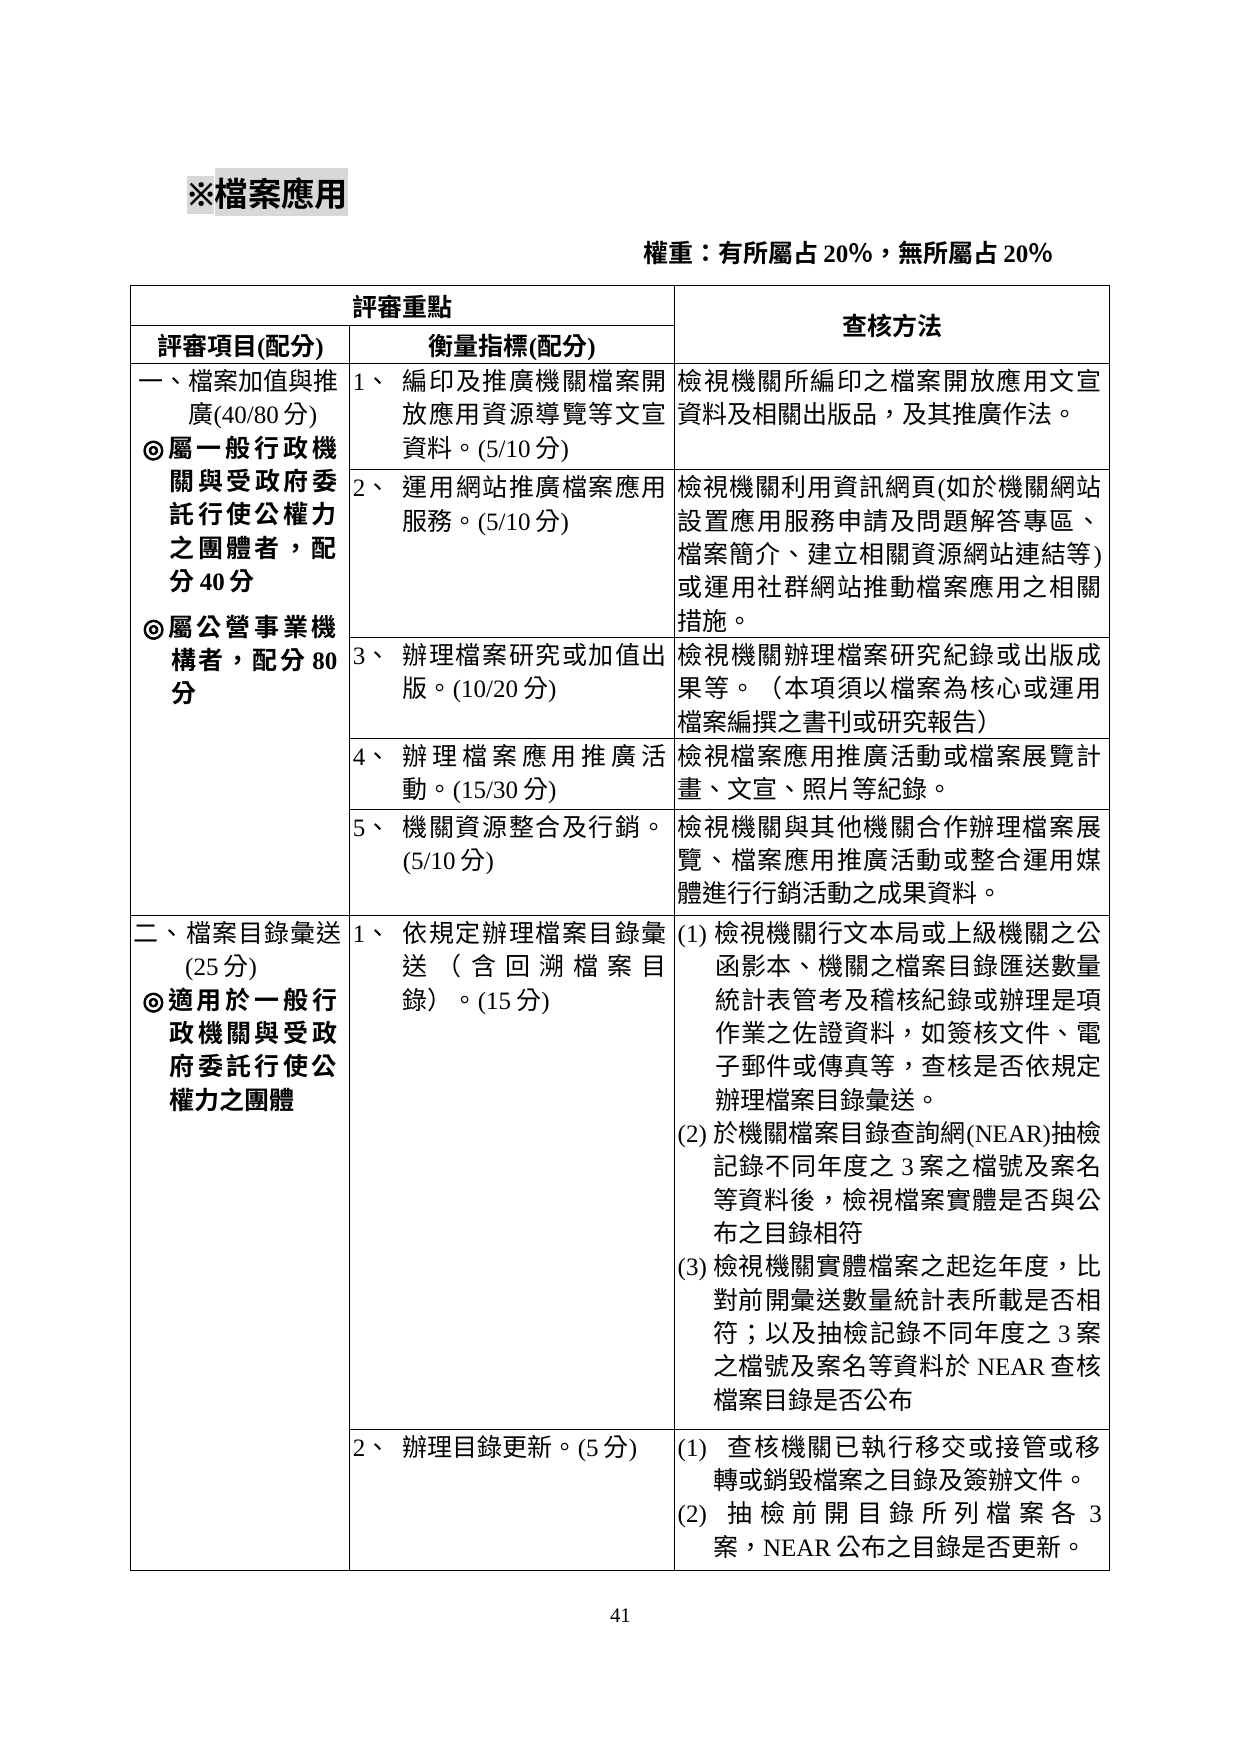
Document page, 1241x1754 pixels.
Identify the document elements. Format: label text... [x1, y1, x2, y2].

table_cell 辦理檔案應用推廣活動。(15/30分) [350, 739, 674, 808]
table_cell 衡量指標(配分) [350, 326, 674, 363]
table_cell 依規定辦理檔案目錄彙送（含回溯檔案目錄）。(15分) [350, 916, 674, 1428]
table_header 評審重點 [131, 286, 674, 325]
table_cell 檢視機關利用資訊網頁(如於機關網站設置應用服務申請及問題解答專區、檔案簡介、建立相關資源網站連結等)或運用社群網站推動檔案應用之相關措施。 [675, 470, 1109, 637]
text 權重：有所屬占20％，無所屬占20％ [206, 221, 1053, 273]
table_cell 辦理目錄更新。(5分) [350, 1430, 674, 1570]
table_cell 檢視機關辦理檔案研究紀錄或出版成果等。（本項須以檔案為核心或運用檔案編撰之書刊或研究報告） [675, 638, 1109, 738]
table_cell 二、檔案目錄彙送(25分) ◎適用於一般行政機關與受政府委託行使公權力之團體 [131, 916, 349, 1570]
table_cell 機關資源整合及行銷。(5/10分) [350, 810, 674, 915]
text ※檔案應用 [187, 150, 1053, 221]
table_cell 評審項目(配分) [131, 326, 349, 363]
table_cell 查核機關已執行移交或接管或移轉或銷毀檔案之目錄及簽辦文件。 抽檢前開目錄所列檔案各3案，NEAR公布之目錄是否更新。 [675, 1430, 1109, 1570]
table_cell 檢視檔案應用推廣活動或檔案展覽計畫、文宣、照片等紀錄。 [675, 739, 1109, 808]
table_cell 運用網站推廣檔案應用服務。(5/10分) [350, 470, 674, 637]
table_cell 辦理檔案研究或加值出版。(10/20分) [350, 638, 674, 738]
table_cell 檢視機關與其他機關合作辦理檔案展覽、檔案應用推廣活動或整合運用媒體進行行銷活動之成果資料。 [675, 810, 1109, 915]
table_header 查核方法 [675, 286, 1109, 363]
table_cell 編印及推廣機關檔案開放應用資源導覽等文宣資料。(5/10分) [350, 364, 674, 469]
table_cell 檢視機關所編印之檔案開放應用文宣資料及相關出版品，及其推廣作法。 [675, 364, 1109, 469]
table_cell 檢視機關行文本局或上級機關之公函影本、機關之檔案目錄匯送數量統計表管考及稽核紀錄或辦理是項作業之佐證資料，如簽核文件、電子郵件或傳真等，查核是否依規定辦理檔案目錄彙送。 於機關檔案目錄查詢網(NEAR)抽檢記錄不同年度之3案之檔號及案名等資料後，檢視檔案實體是否與公布之目錄相符 檢視機關實體檔案之起迄年度，比對前開彙送數量統計表所載是否相符；以及抽檢記錄不同年度之3案之檔號及案名等資料於NEAR查核檔案目錄是否公布 [675, 916, 1109, 1428]
table_cell 一、檔案加值與推 廣(40/80分) ◎屬一般行政機關與受政府委託行使公權力之團體者，配分40分 ◎屬公營事業機構者，配分80分 [131, 364, 349, 915]
